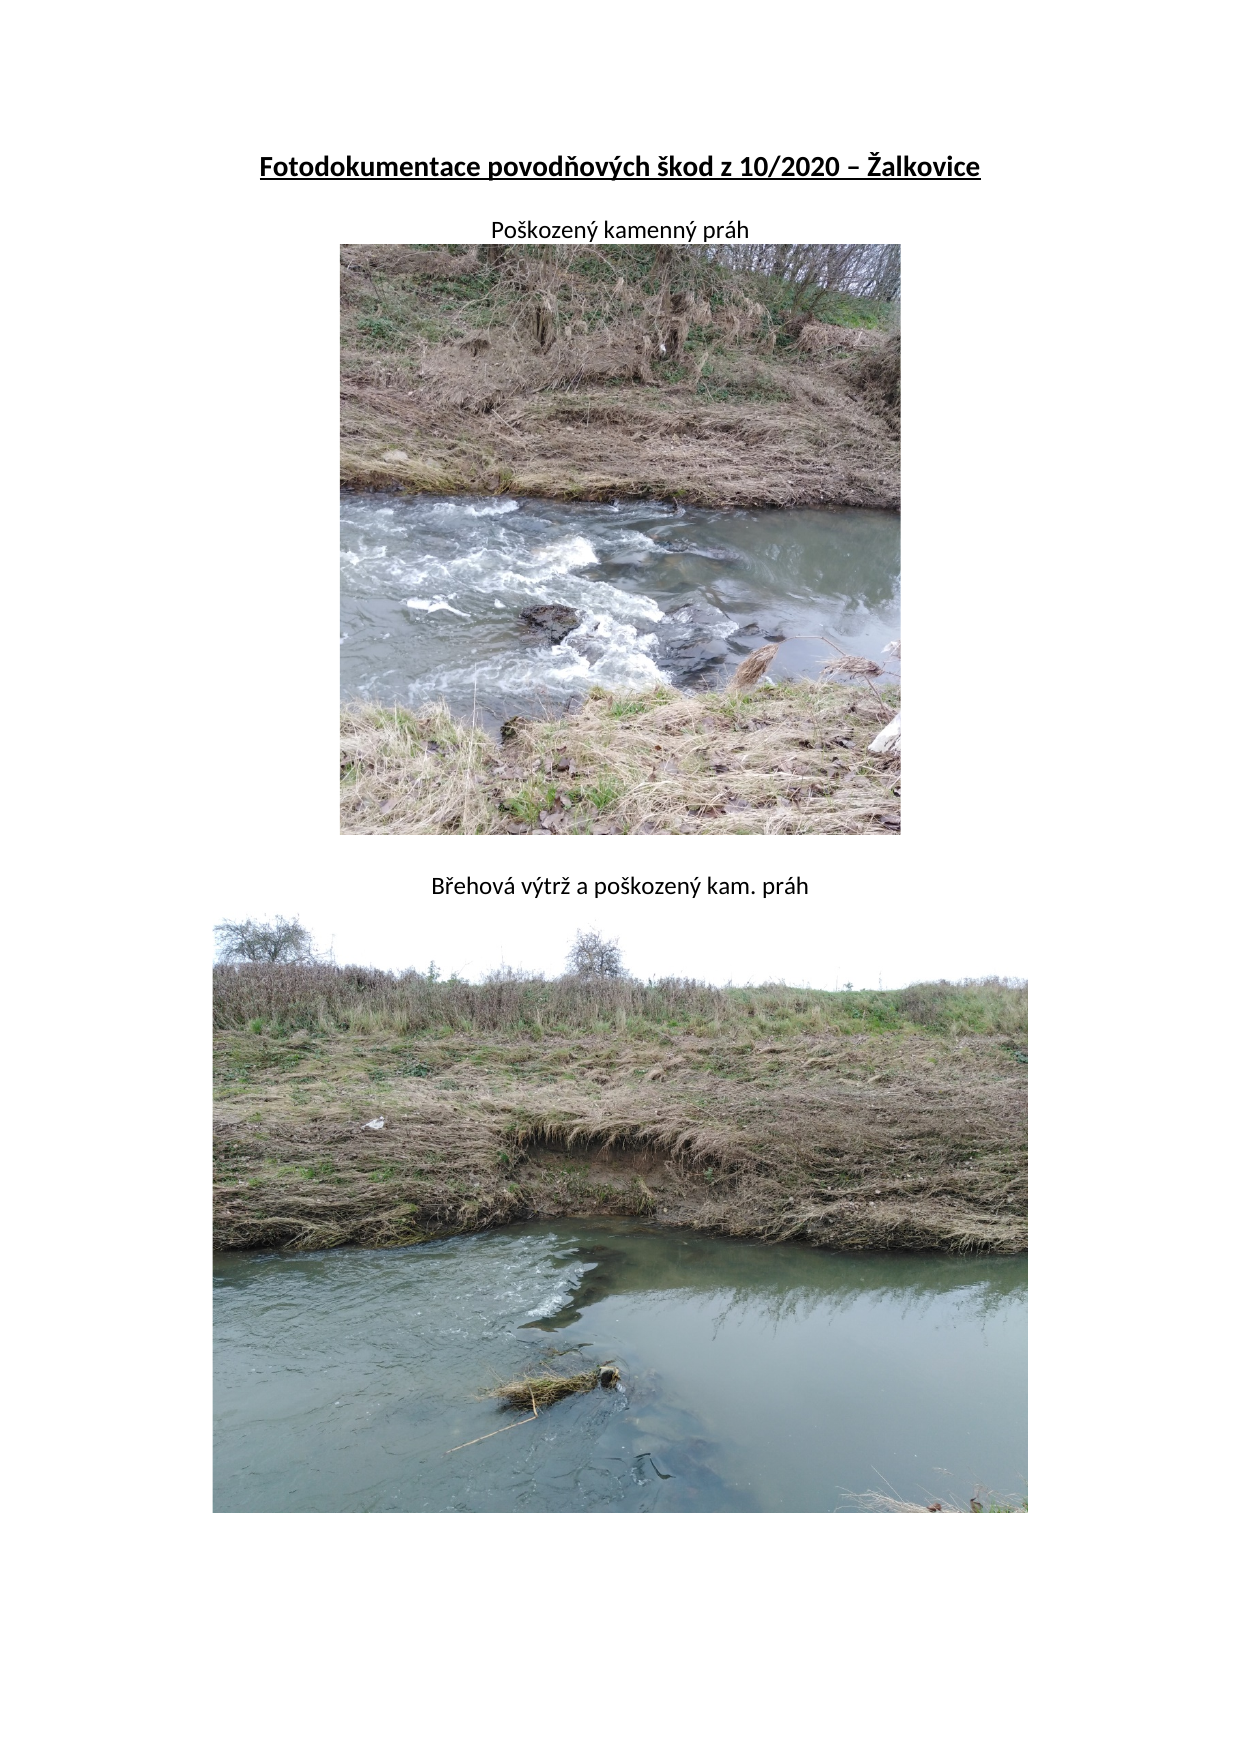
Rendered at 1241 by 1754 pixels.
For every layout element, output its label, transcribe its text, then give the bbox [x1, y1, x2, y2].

picture [212, 901, 1028, 1513]
text Fotodokumentace povodňových škod z 10/2020 – Žalkovice [148, 148, 1093, 183]
picture [339, 244, 901, 835]
text Poškozený kamenný práh [148, 214, 1093, 244]
